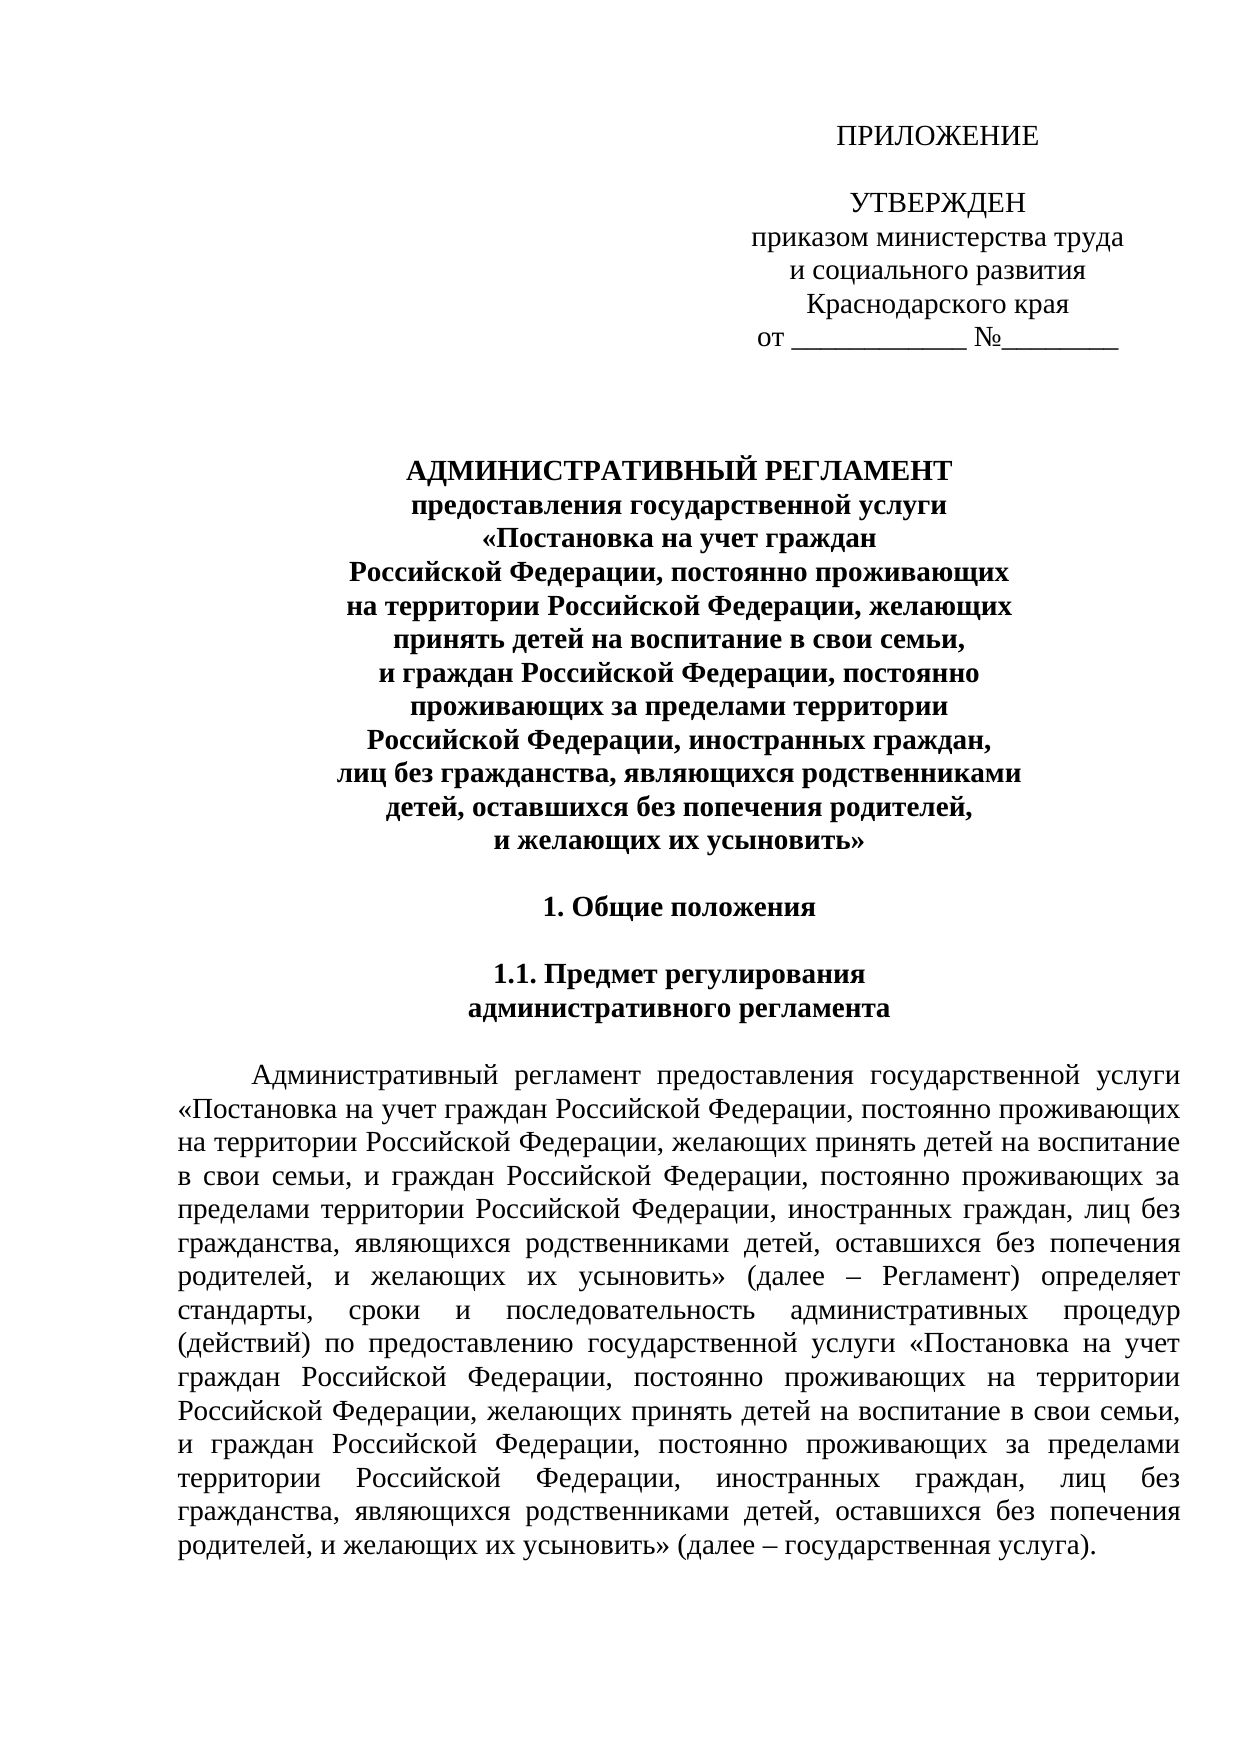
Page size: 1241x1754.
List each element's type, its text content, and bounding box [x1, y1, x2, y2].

text предоставления государственной услуги [177, 487, 1181, 521]
text лиц без гражданства, являющихся родственниками [177, 755, 1181, 789]
text Российской Федерации, иностранных граждан, [177, 722, 1181, 755]
text УТВЕРЖДЕН [694, 185, 1181, 219]
text ПРИЛОЖЕНИЕ [694, 118, 1181, 152]
text детей, оставшихся без попечения родителей, [177, 789, 1181, 822]
text Российской Федерации, постоянно проживающих [177, 554, 1181, 588]
text и граждан Российской Федерации, постоянно [177, 655, 1181, 688]
text 1. Общие положения [177, 889, 1181, 923]
text Административный регламент предоставления государственной услуги «Постановка на учет граждан Российской Федерации, постоянно проживающих на территории Российской Федерации, желающих принять детей на воспитание в свои семьи, и граждан Российской Федерации, постоянно проживающих за пределами территории Российской Федерации, иностранных граждан, лиц без гражданства, являющихся родственниками детей, оставшихся без попечения родителей, и желающих их усыновить» (далее – Регламент) определяет стандарты, сроки и последовательность административных процедур (действий) по предоставлению государственной услуги «Постановка на учет граждан Российской Федерации, постоянно проживающих на территории Российской Федерации, желающих принять детей на воспитание в свои семьи, и граждан Российской Федерации, постоянно проживающих за пределами территории Российской Федерации, иностранных граждан, лиц без гражданства, являющихся родственниками детей, оставшихся без попечения родителей, и желающих их усыновить» (далее – государственная услуга). [177, 1057, 1181, 1560]
text от ____________ №________ [694, 319, 1181, 353]
text проживающих за пределами территории [177, 688, 1181, 722]
text административного регламента [177, 990, 1181, 1024]
text и социального развития [694, 252, 1181, 286]
text АДМИНИСТРАТИВНЫЙ РЕГЛАМЕНТ [177, 453, 1181, 487]
text «Постановка на учет граждан [177, 521, 1181, 554]
text 1.1. Предмет регулирования [177, 957, 1181, 990]
text на территории Российской Федерации, желающих [177, 588, 1181, 621]
text Краснодарского края [694, 286, 1181, 319]
text и желающих их усыновить» [177, 822, 1181, 856]
text приказом министерства труда [694, 219, 1181, 252]
text принять детей на воспитание в свои семьи, [177, 621, 1181, 655]
